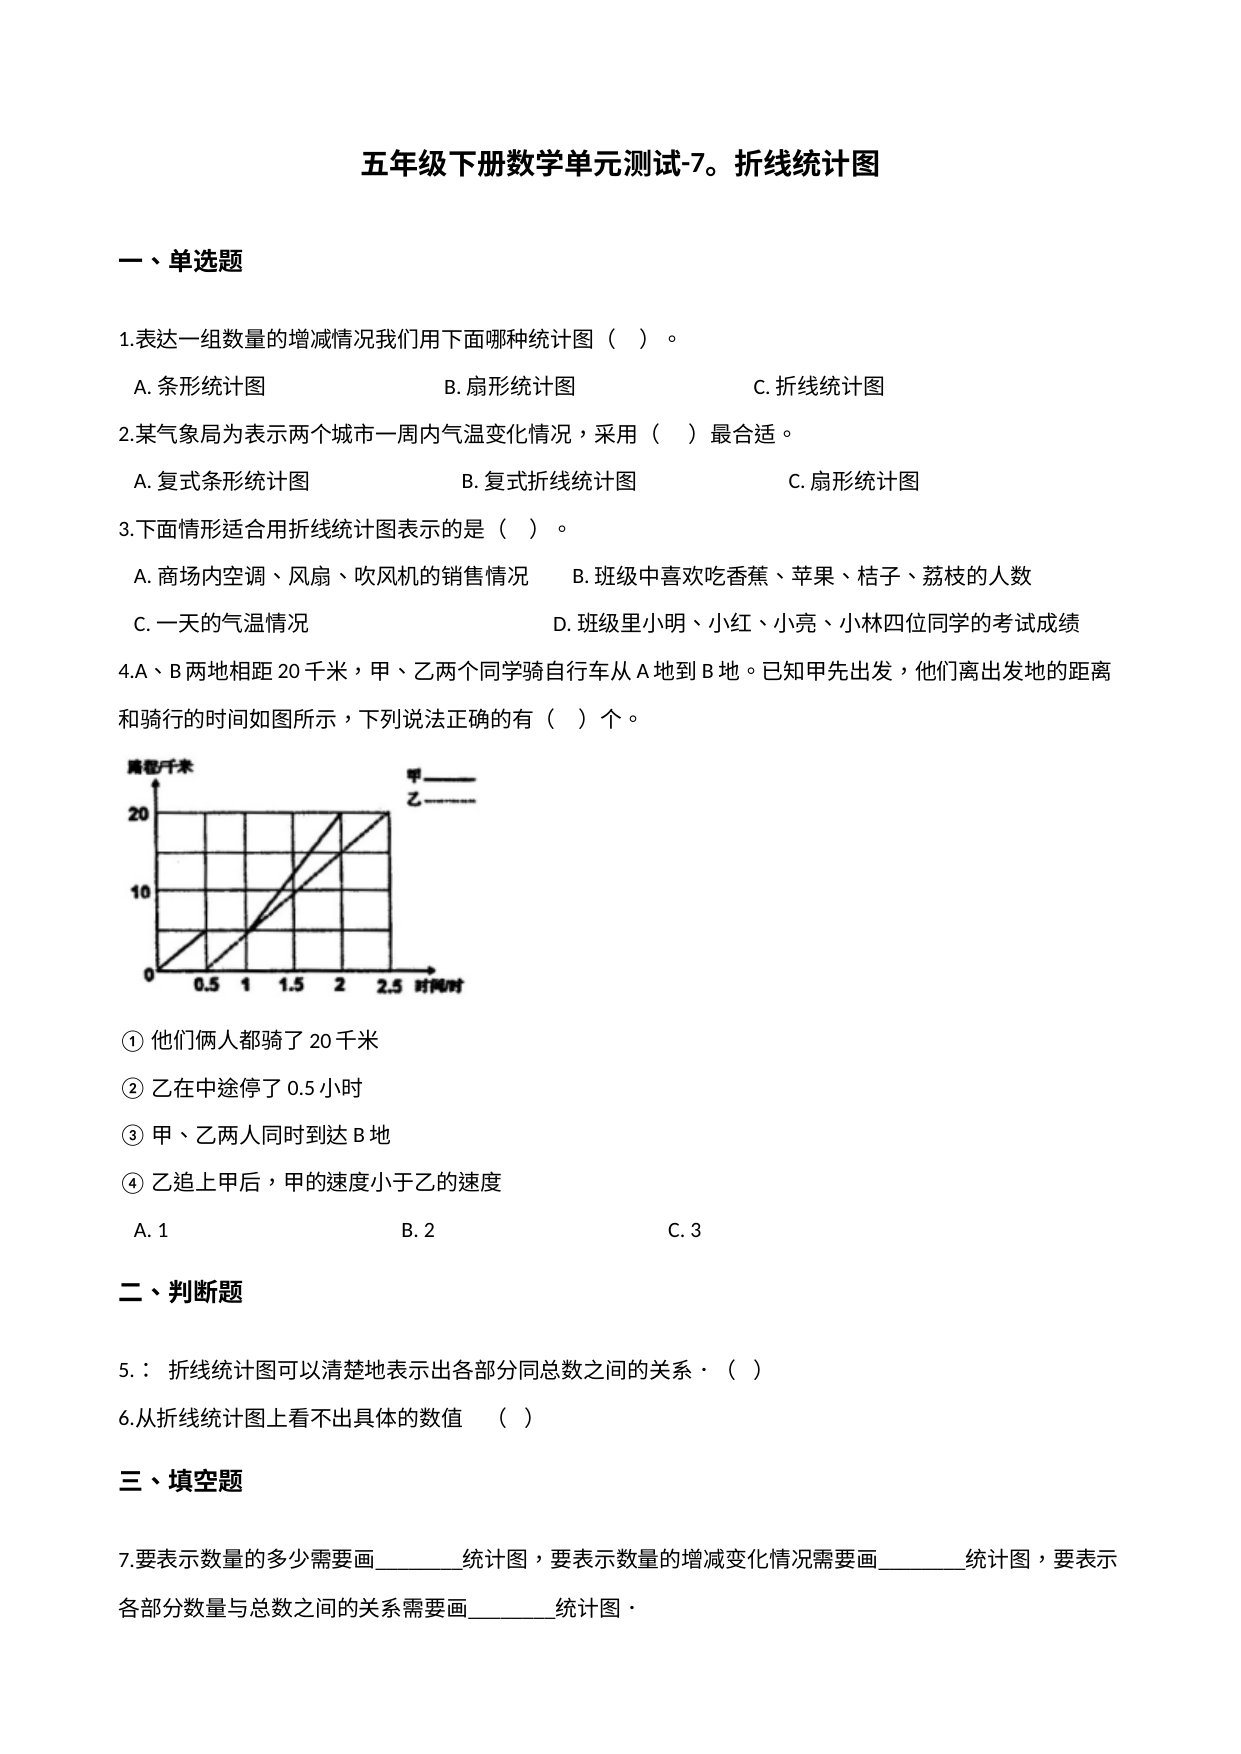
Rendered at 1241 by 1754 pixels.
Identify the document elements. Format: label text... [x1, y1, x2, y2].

text 3.下面情形适合用折线统计图表示的是（ ）。 [118, 512, 1122, 545]
text A. 条形统计图 B. 扇形统计图 C. 折线统计图 [134, 370, 1122, 402]
text ④乙追上甲后，甲的速度小于乙的速度 [118, 1166, 1122, 1198]
text ③甲、乙两人同时到达B地 [118, 1119, 1122, 1151]
text 7.要表示数量的多少需要画________统计图，要表示数量的增减变化情况需要画________统计图，要表示各部分数量与总数之间的关系需要画________统计图． [118, 1543, 1122, 1624]
text 2.某气象局为表示两个城市一周内气温变化情况，采用（ ）最合适。 [118, 417, 1122, 450]
text 一、单选题 [118, 228, 1122, 293]
text ②乙在中途停了0.5小时 [118, 1071, 1122, 1104]
text 三、填空题 [118, 1448, 1122, 1513]
text A. 复式条形统计图 B. 复式折线统计图 C. 扇形统计图 [134, 465, 1122, 497]
text 五年级下册数学单元测试-7。折线统计图 [118, 129, 1122, 194]
text 1.表达一组数量的增减情况我们用下面哪种统计图（ ）。 [118, 323, 1122, 355]
picture [118, 750, 481, 1004]
text ①他们俩人都骑了20千米 [118, 1024, 1122, 1056]
text A. 1 B. 2 C. 3 [134, 1213, 1122, 1246]
text 6.从折线统计图上看不出具体的数值 （ ） [118, 1401, 1122, 1434]
text 5.： 折线统计图可以清楚地表示出各部分同总数之间的关系．（ ） [118, 1354, 1122, 1386]
text A. 商场内空调、风扇、吹风机的销售情况 B. 班级中喜欢吃香蕉、苹果、桔子、荔枝的人数 [134, 559, 1122, 592]
text 二、判断题 [118, 1259, 1122, 1324]
text 4.A、B两地相距20千米，甲、乙两个同学骑自行车从A地到B地。已知甲先出发，他们离出发地的距离和骑行的时间如图所示，下列说法正确的有（ ）个。 [118, 654, 1122, 736]
text C. 一天的气温情况 D. 班级里小明、小红、小亮、小林四位同学的考试成绩 [134, 607, 1122, 639]
